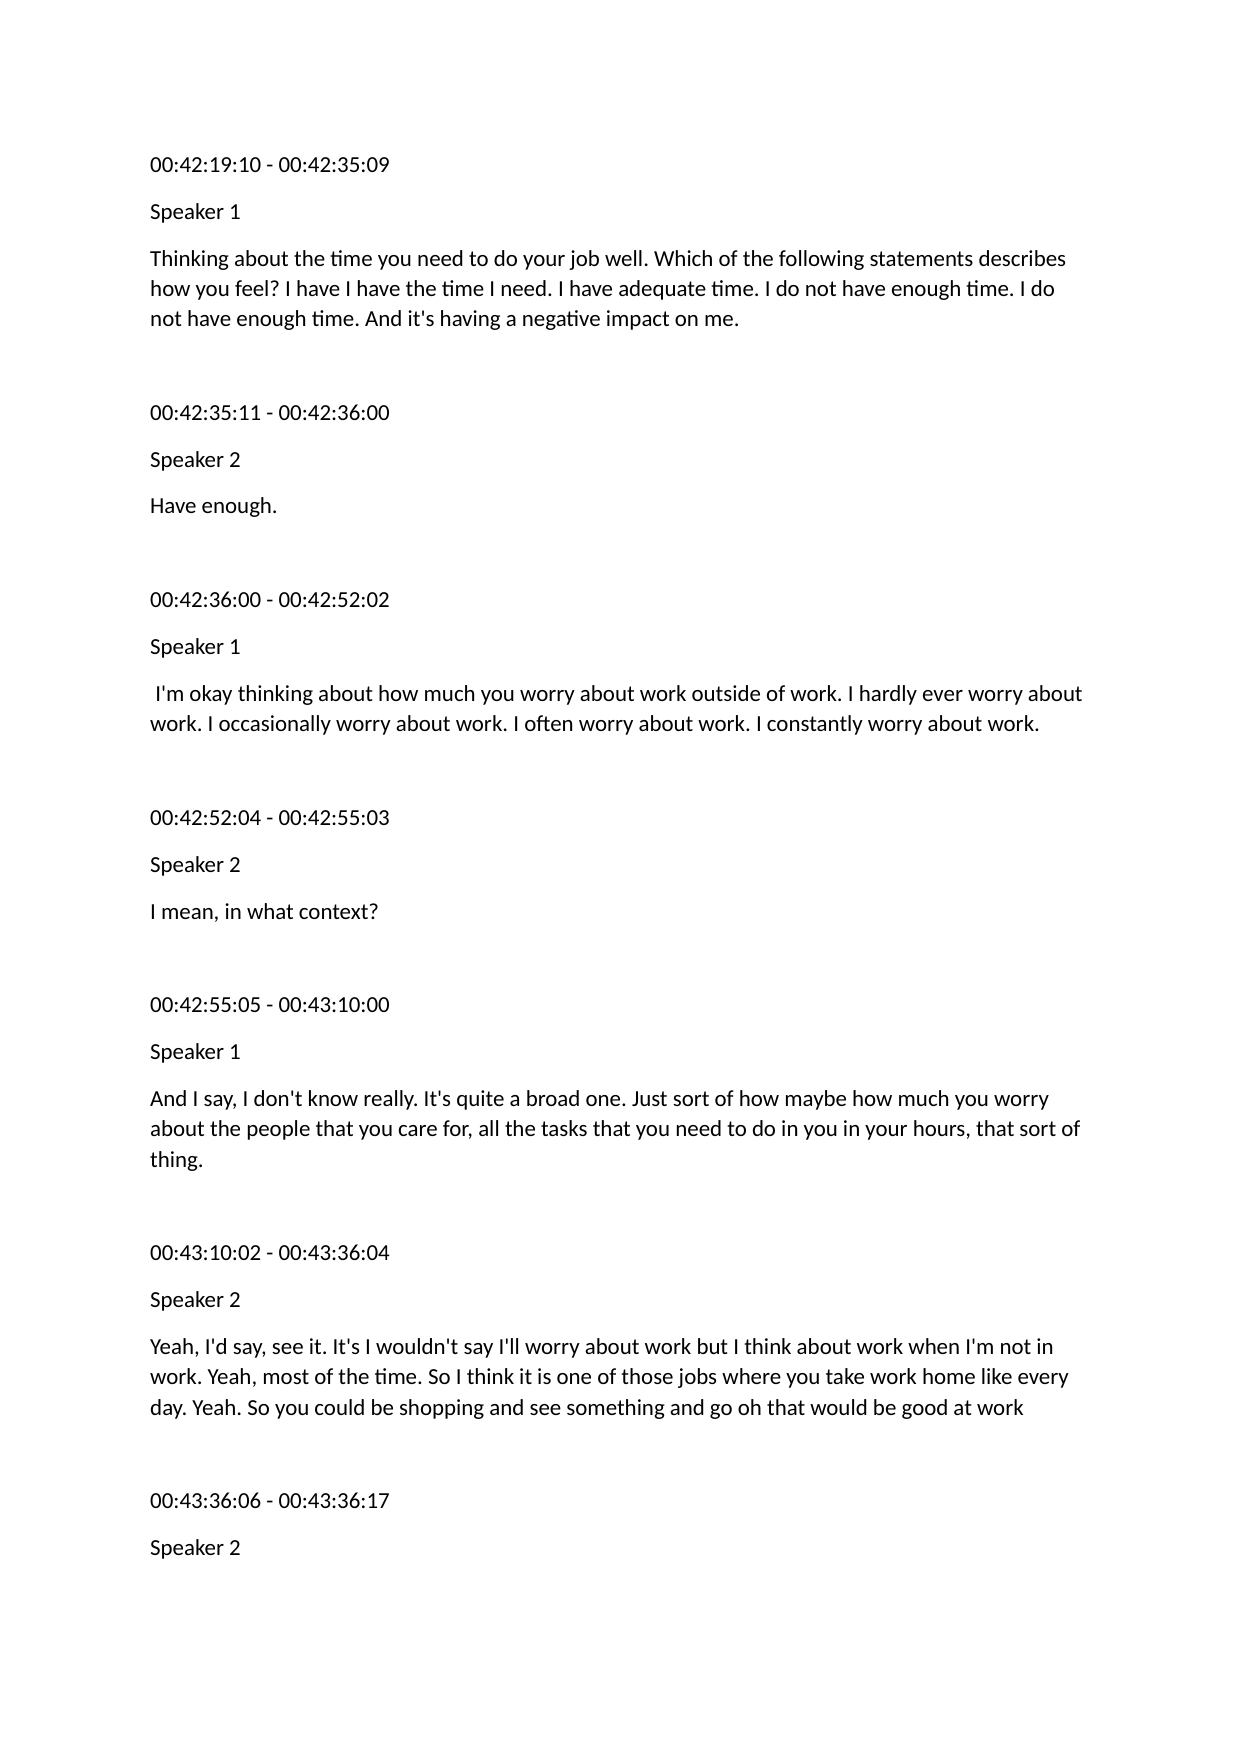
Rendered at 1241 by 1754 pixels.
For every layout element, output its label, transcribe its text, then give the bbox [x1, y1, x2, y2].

text 00:43:10:02 - 00:43:36:04 [150, 1238, 1090, 1267]
text Have enough. [150, 492, 1090, 520]
text 00:42:36:00 - 00:42:52:02 [150, 585, 1090, 613]
text Thinking about the time you need to do your job well. Which of the following statements describes how you feel? I have I have the time I need. I have adequate time. I do not have enough time. I do not have enough time. And it's having a negative impact on me. [150, 244, 1090, 332]
text Speaker 1 [150, 632, 1090, 660]
text Yeah, I'd say, see it. It's I wouldn't say I'll worry about work but I think about work when I'm not in work. Yeah, most of the time. So I think it is one of those jobs where you take work home like every day. Yeah. So you could be shopping and see something and go oh that would be good at work [150, 1332, 1090, 1421]
text Speaker 2 [150, 1533, 1090, 1561]
text 00:42:55:05 - 00:43:10:00 [150, 991, 1090, 1019]
text Speaker 2 [150, 1285, 1090, 1313]
text Speaker 2 [150, 850, 1090, 878]
text I'm okay thinking about how much you worry about work outside of work. I hardly ever worry about work. I occasionally worry about work. I often worry about work. I constantly worry about work. [150, 679, 1090, 737]
text Speaker 1 [150, 1037, 1090, 1066]
text 00:42:35:11 - 00:42:36:00 [150, 398, 1090, 426]
text 00:43:36:06 - 00:43:36:17 [150, 1486, 1090, 1514]
text Speaker 2 [150, 445, 1090, 473]
text 00:42:52:04 - 00:42:55:03 [150, 803, 1090, 831]
text 00:42:19:10 - 00:42:35:09 [150, 150, 1090, 178]
text Speaker 1 [150, 197, 1090, 225]
text I mean, in what context? [150, 897, 1090, 925]
text And I say, I don't know really. It's quite a broad one. Just sort of how maybe how much you worry about the people that you care for, all the tasks that you need to do in you in your hours, that sort of thing. [150, 1084, 1090, 1173]
